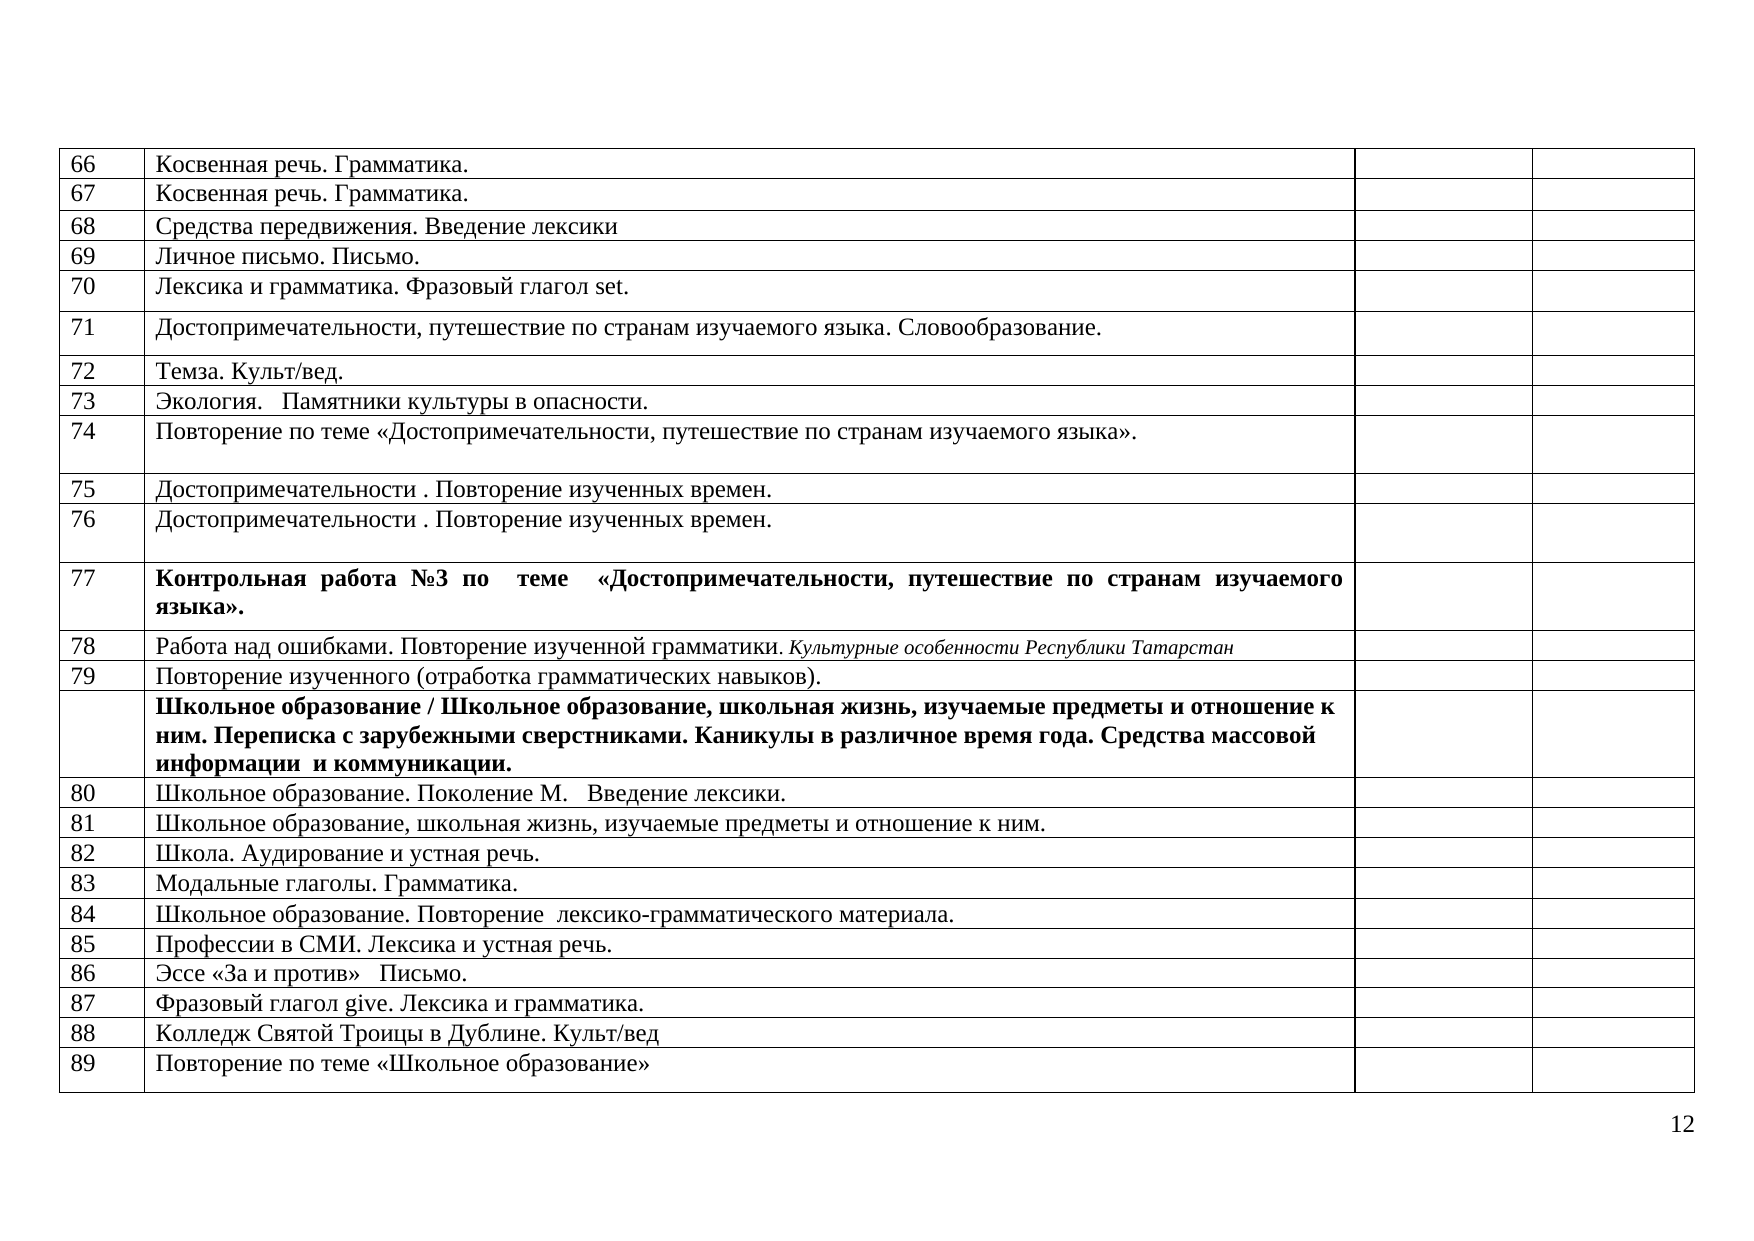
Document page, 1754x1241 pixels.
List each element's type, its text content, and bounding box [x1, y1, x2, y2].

table_cell [1533, 474, 1694, 503]
table_cell 82 [60, 838, 144, 867]
table_cell 78 [60, 631, 144, 660]
table_cell 75 [60, 474, 144, 503]
table_cell [1356, 241, 1532, 270]
table_cell [1356, 988, 1532, 1017]
table_cell 83 [60, 868, 144, 898]
table_cell [1356, 899, 1532, 928]
table_cell 66 [60, 149, 144, 177]
table_cell [1533, 959, 1694, 987]
table_cell Колледж Святой Троицы в Дублине. Культ/вед [145, 1018, 1354, 1047]
table_cell [1356, 504, 1532, 562]
table_cell [1356, 386, 1532, 415]
table_cell [1356, 808, 1532, 837]
table_cell [1533, 211, 1694, 240]
table_cell Косвенная речь. Грамматика. [145, 179, 1354, 210]
table_cell [1533, 179, 1694, 210]
table_cell Повторение по теме «Школьное образование» [145, 1048, 1354, 1092]
table_cell 71 [60, 312, 144, 355]
table_cell [1356, 312, 1532, 355]
table_cell [1533, 988, 1694, 1017]
table_cell Школьное образование. Повторение лексико-грамматического материала. [145, 899, 1354, 928]
table_cell [1356, 838, 1532, 867]
table_cell [60, 691, 144, 777]
table_cell [1533, 838, 1694, 867]
table_cell 79 [60, 661, 144, 690]
table_cell 81 [60, 808, 144, 837]
table_cell Достопримечательности . Повторение изученных времен. [145, 474, 1354, 503]
table_cell [1533, 868, 1694, 898]
table_cell Экология. Памятники культуры в опасности. [145, 386, 1354, 415]
table_cell [1533, 778, 1694, 807]
table_cell [1356, 416, 1532, 473]
table_cell [1356, 149, 1532, 177]
table_cell Школа. Аудирование и устная речь. [145, 838, 1354, 867]
table_cell 72 [60, 356, 144, 385]
table_cell [1533, 808, 1694, 837]
table_cell 88 [60, 1018, 144, 1047]
table_cell [1533, 312, 1694, 355]
table_cell Достопримечательности . Повторение изученных времен. [145, 504, 1354, 562]
table_cell Средства передвижения. Введение лексики [145, 211, 1354, 240]
table_cell 87 [60, 988, 144, 1017]
table_cell [1356, 929, 1532, 957]
table_cell 77 [60, 563, 144, 630]
table_cell [1533, 241, 1694, 270]
table_cell 70 [60, 271, 144, 311]
table_cell [1533, 1048, 1694, 1092]
table_cell 73 [60, 386, 144, 415]
table_cell 74 [60, 416, 144, 473]
table_cell 89 [60, 1048, 144, 1092]
table_cell Школьное образование. Поколение М. Введение лексики. [145, 778, 1354, 807]
table_cell [1356, 563, 1532, 630]
table_cell 85 [60, 929, 144, 957]
table_cell 80 [60, 778, 144, 807]
table_cell 76 [60, 504, 144, 562]
table_cell [1533, 356, 1694, 385]
table_cell Темза. Культ/вед. [145, 356, 1354, 385]
table_cell [1356, 691, 1532, 777]
table_cell [1356, 211, 1532, 240]
table_cell Достопримечательности, путешествие по странам изучаемого языка. Словообразование. [145, 312, 1354, 355]
table_cell [1356, 661, 1532, 690]
table_cell [1533, 416, 1694, 473]
table_cell [1533, 661, 1694, 690]
table_cell [1533, 899, 1694, 928]
table_cell [1356, 1018, 1532, 1047]
table_cell Повторение изученного (отработка грамматических навыков). [145, 661, 1354, 690]
table_cell Контрольная работа №3 по теме «Достопримечательности, путешествие по странам изучаемого языка». [145, 563, 1354, 630]
table_cell Личное письмо. Письмо. [145, 241, 1354, 270]
table_cell [1533, 1018, 1694, 1047]
table_cell 69 [60, 241, 144, 270]
table_cell Фразовый глагол give. Лексика и грамматика. [145, 988, 1354, 1017]
table_cell [1356, 1048, 1532, 1092]
table_cell [1356, 868, 1532, 898]
table_cell [1356, 778, 1532, 807]
table_cell [1533, 386, 1694, 415]
table_cell 67 [60, 179, 144, 210]
table_cell 86 [60, 959, 144, 987]
table_cell Модальные глаголы. Грамматика. [145, 868, 1354, 898]
table_cell [1533, 563, 1694, 630]
table_cell Повторение по теме «Достопримечательности, путешествие по странам изучаемого языка». [145, 416, 1354, 473]
table_cell [1533, 929, 1694, 957]
table_cell [1533, 271, 1694, 311]
table_cell Школьное образование, школьная жизнь, изучаемые предметы и отношение к ним. [145, 808, 1354, 837]
table_cell [1533, 149, 1694, 177]
table_cell [1356, 631, 1532, 660]
table_cell [1356, 271, 1532, 311]
table_cell [1533, 504, 1694, 562]
table_cell [1356, 356, 1532, 385]
table_cell 68 [60, 211, 144, 240]
table_cell Лексика и грамматика. Фразовый глагол set. [145, 271, 1354, 311]
table_cell [1533, 631, 1694, 660]
table_cell Косвенная речь. Грамматика. [145, 149, 1354, 177]
table_cell Профессии в СМИ. Лексика и устная речь. [145, 929, 1354, 957]
table_cell [1356, 474, 1532, 503]
table_cell Школьное образование / Школьное образование, школьная жизнь, изучаемые предметы и отношение к ним. Переписка с зарубежными сверстниками. Каникулы в различное время года. Средства массовой информации и коммуникации. [145, 691, 1354, 777]
table_cell Эссе «За и против» Письмо. [145, 959, 1354, 987]
table_cell [1533, 691, 1694, 777]
table_cell [1356, 959, 1532, 987]
table_cell Работа над ошибками. Повторение изученной грамматики. Культурные особенности Республики Татарстан [145, 631, 1354, 660]
table_cell [1356, 179, 1532, 210]
table_cell 84 [60, 899, 144, 928]
